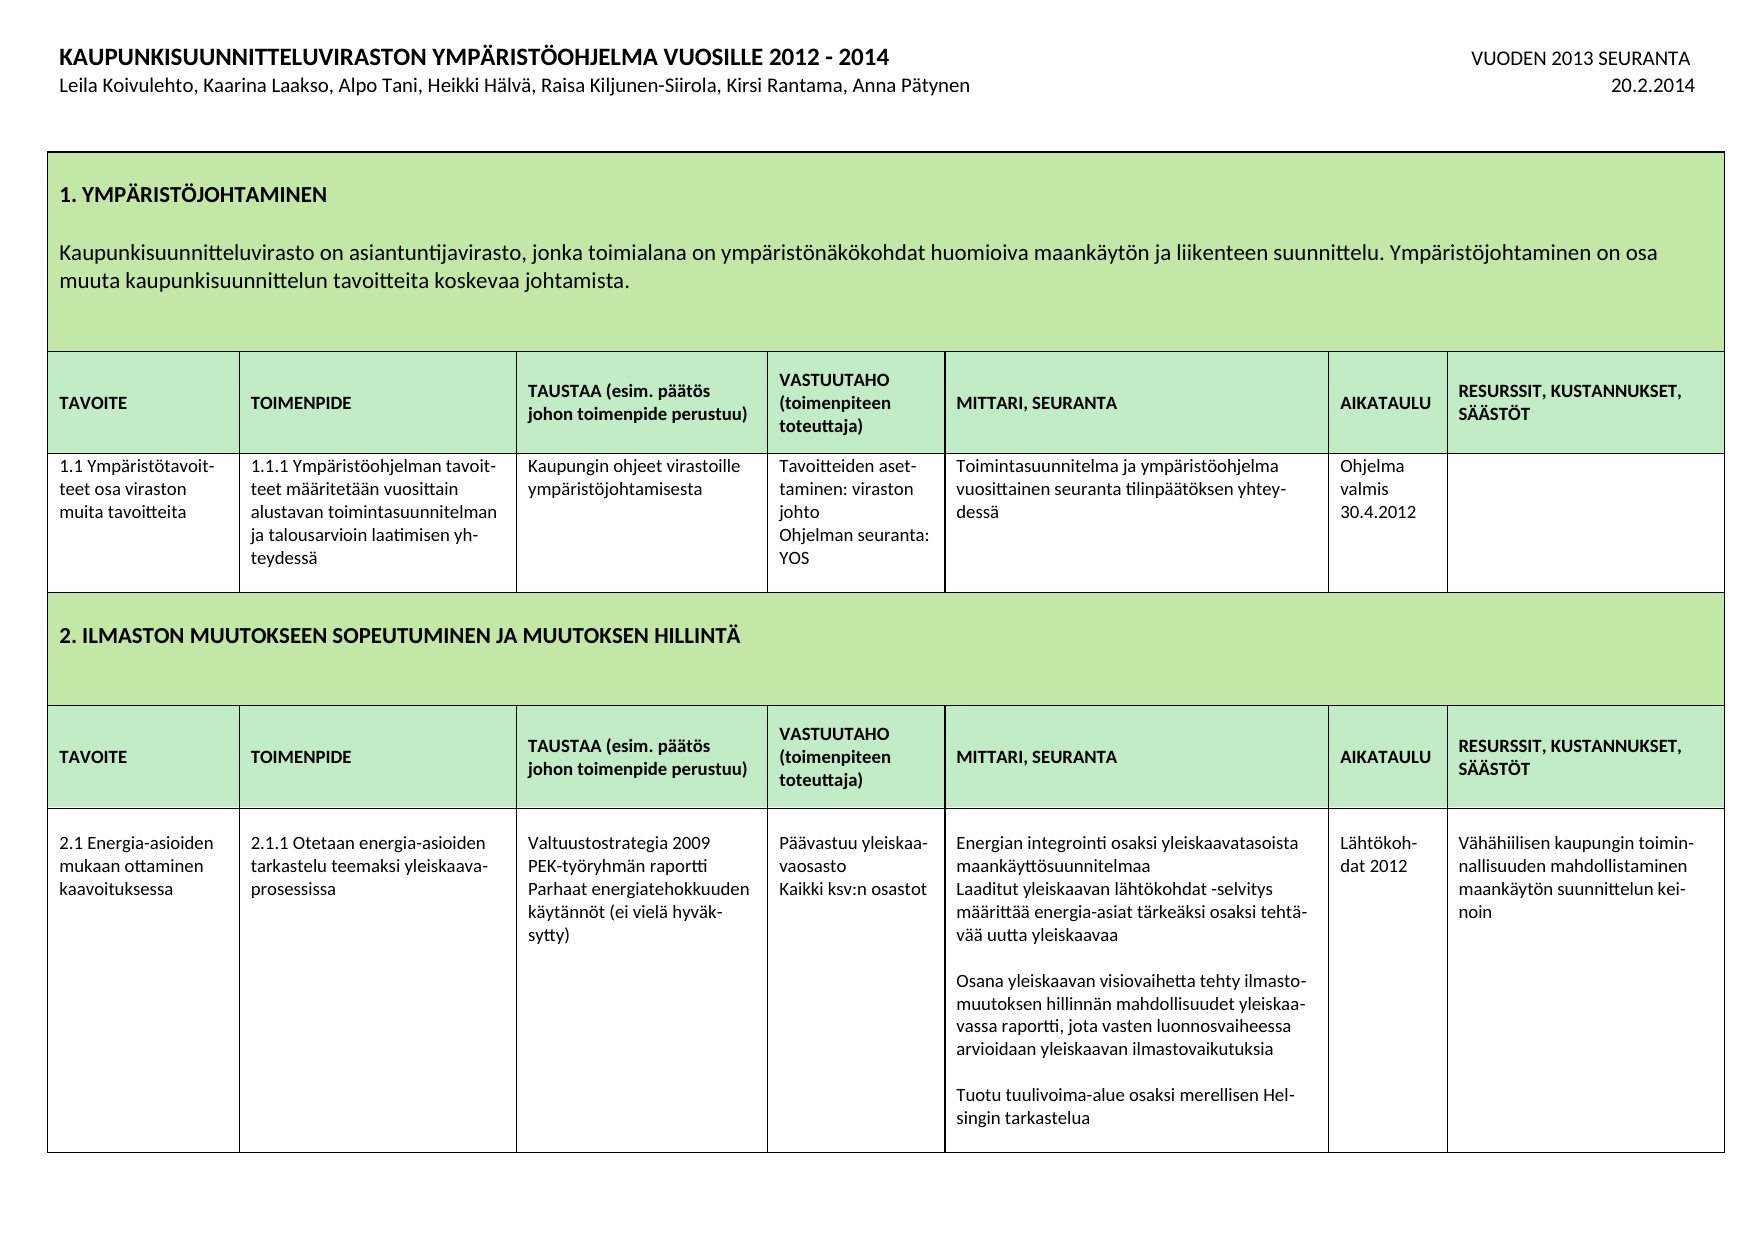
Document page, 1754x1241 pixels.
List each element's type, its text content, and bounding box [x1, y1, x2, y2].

table_cell [1448, 454, 1724, 592]
table_cell 2.1.1 Otetaan energia-asioiden tarkastelu teemaksi yleiskaavaprosessissa [240, 809, 516, 1152]
table_cell VASTUUTAHO (toimenpiteen toteuttaja) [768, 706, 944, 807]
table_cell TAVOITE [48, 706, 239, 807]
table_cell TAUSTAA (esim. päätös johon toimenpide perustuu) [517, 352, 767, 453]
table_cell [517, 809, 767, 1152]
table_cell RESURSSIT, KUSTANNUKSET, SÄÄSTÖT [1448, 352, 1724, 453]
table_cell AIKATAULU [1329, 706, 1447, 807]
table_cell TOIMENPIDE [240, 706, 516, 807]
table_cell 1.1.1 Ympäristöohjelman tavoitteet määritetään vuosittain alustavan toimintasuunnitelman ja talousarvioin laatimisen yhteydessä [240, 454, 516, 592]
table_cell Päävastuu yleiskaavaosasto Kaikki ksv:n osastot [768, 809, 944, 1152]
table_cell RESURSSIT, KUSTANNUKSET, SÄÄSTÖT [1448, 706, 1724, 807]
table_cell 1.1 Ympäristötavoitteet osa viraston muita tavoitteita [48, 454, 239, 592]
table_cell MITTARI, SEURANTA [946, 706, 1328, 807]
table_cell Lähtökohdat 2012 [1329, 809, 1447, 1152]
table_cell Kaupungin ohjeet virastoille ympäristöjohtamisesta [517, 454, 767, 592]
table_header 1. YMPÄRISTÖJOHTAMINEN Kaupunkisuunnitteluvirasto on asiantuntijavirasto, jonka toimialana on ympäristönäkökohdat huomioiva maankäytön ja liikenteen suunnittelu. Ympäristöjohtaminen on osa muuta kaupunkisuunnittelun tavoitteita koskevaa johtamista. [48, 153, 1724, 351]
table_cell MITTARI, SEURANTA [946, 352, 1328, 453]
table_cell TAUSTAA (esim. päätös johon toimenpide perustuu) [517, 706, 767, 807]
table_cell AIKATAULU [1329, 352, 1447, 453]
table_cell TAVOITE [48, 352, 239, 453]
table_cell Vähähiilisen kaupungin toiminnallisuuden mahdollistaminen maankäytön suunnittelun keinoin [1448, 809, 1724, 1152]
table_cell 2. ILMASTON MUUTOKSEEN SOPEUTUMINEN JA MUUTOKSEN HILLINTÄ [48, 593, 1724, 705]
table_cell TOIMENPIDE [240, 352, 516, 453]
table_cell VASTUUTAHO (toimenpiteen toteuttaja) [768, 352, 944, 453]
table_cell Tavoitteiden asettaminen: viraston johto Ohjelman seuranta: YOS [768, 454, 944, 592]
table_cell Ohjelma valmis 30.4.2012 [1329, 454, 1447, 592]
table_cell Toimintasuunnitelma ja ympäristöohjelma vuosittainen seuranta tilinpäätöksen yhteydessä [946, 454, 1328, 592]
table_cell 2.1 Energia-asioiden mukaan ottaminen kaavoituksessa [48, 809, 239, 1152]
table_cell Energian integrointi osaksi yleiskaavatasoista maankäyttösuunnitelmaa Laaditut yleiskaavan lähtökohdat -selvitys määrittää energia-asiat tärkeäksi osaksi tehtävää uutta yleiskaavaa Osana yleiskaavan visiovaihetta tehty ilmastomuutoksen hillinnän mahdollisuudet yleiskaavassa raportti, jota vasten luonnosvaiheessa arvioidaan yleiskaavan ilmastovaikutuksia Tuotu tuulivoima-alue osaksi merellisen Helsingin tarkastelua [946, 809, 1328, 1152]
